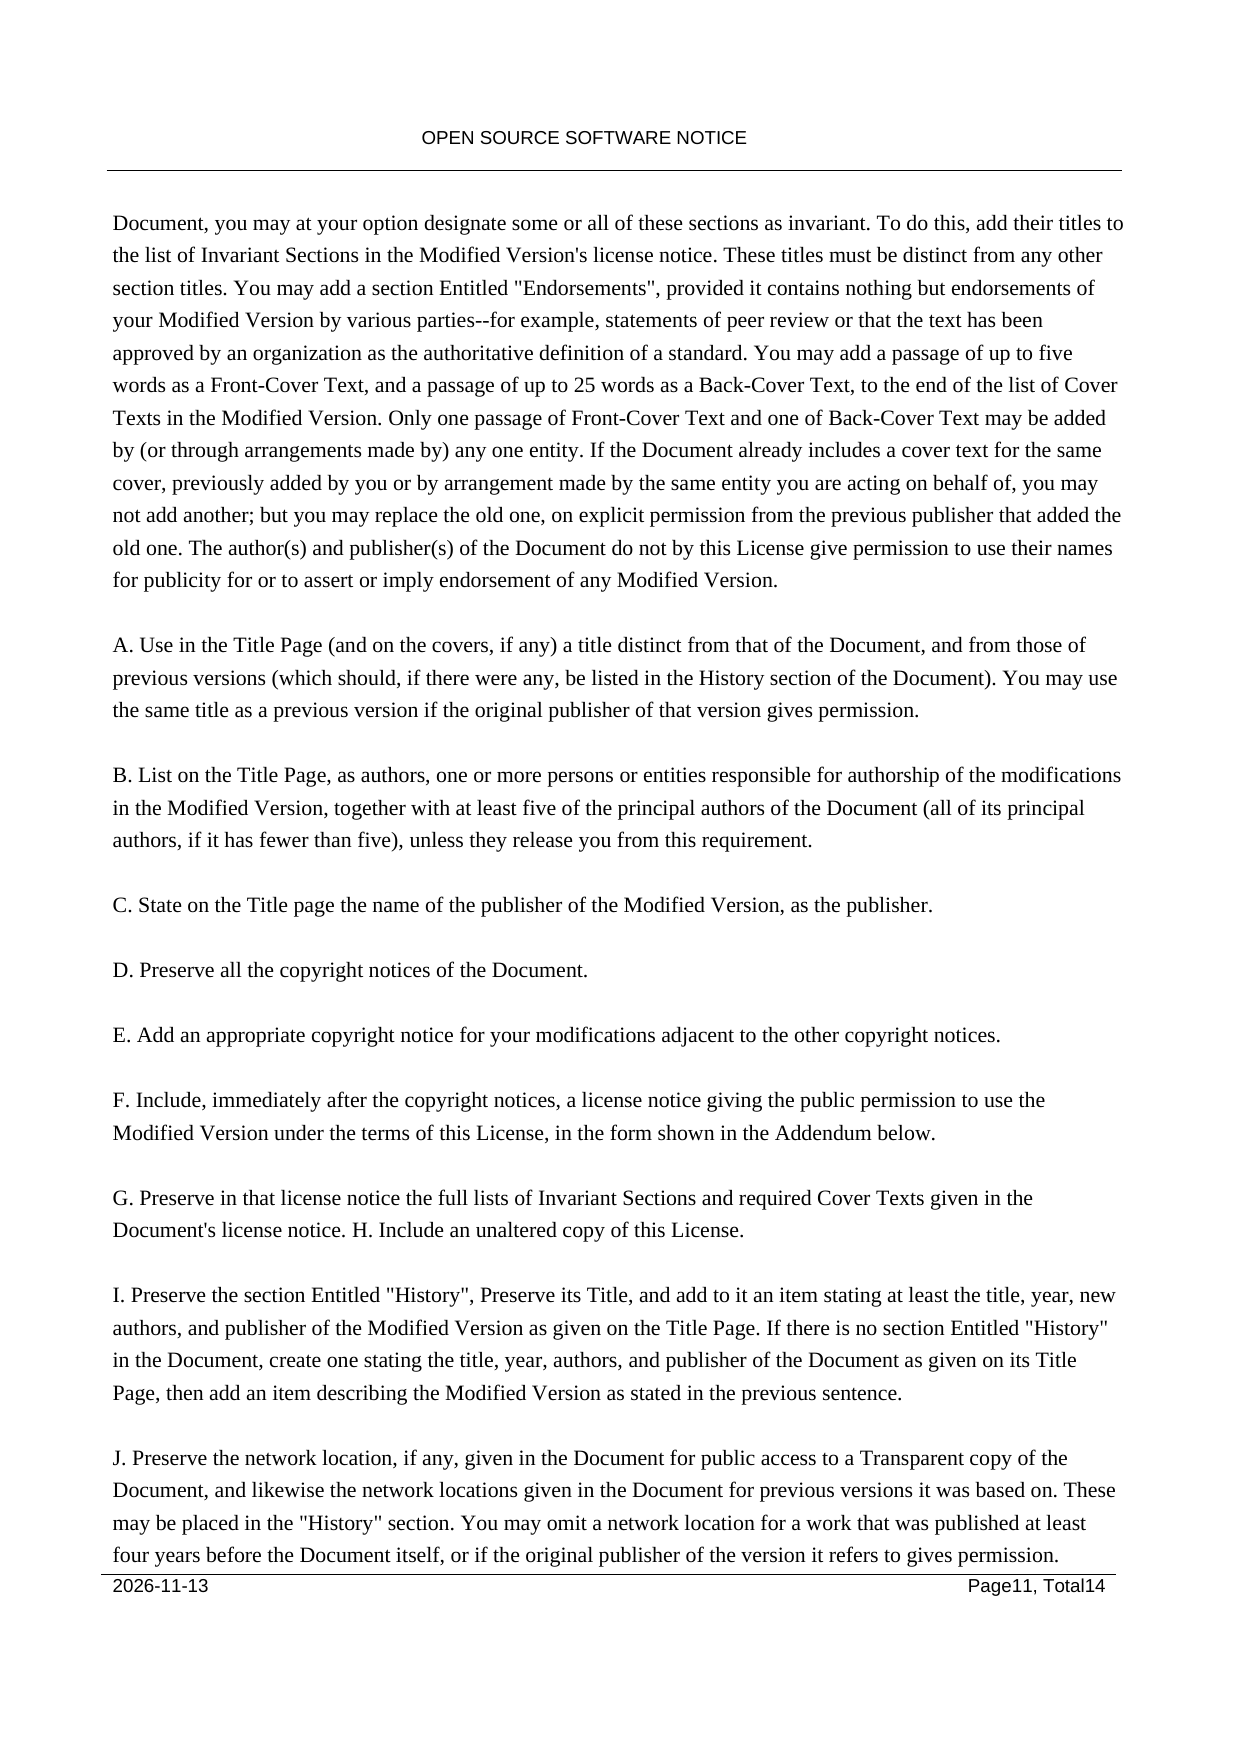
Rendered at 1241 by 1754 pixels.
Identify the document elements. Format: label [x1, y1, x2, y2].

text [112, 206, 1128, 1571]
